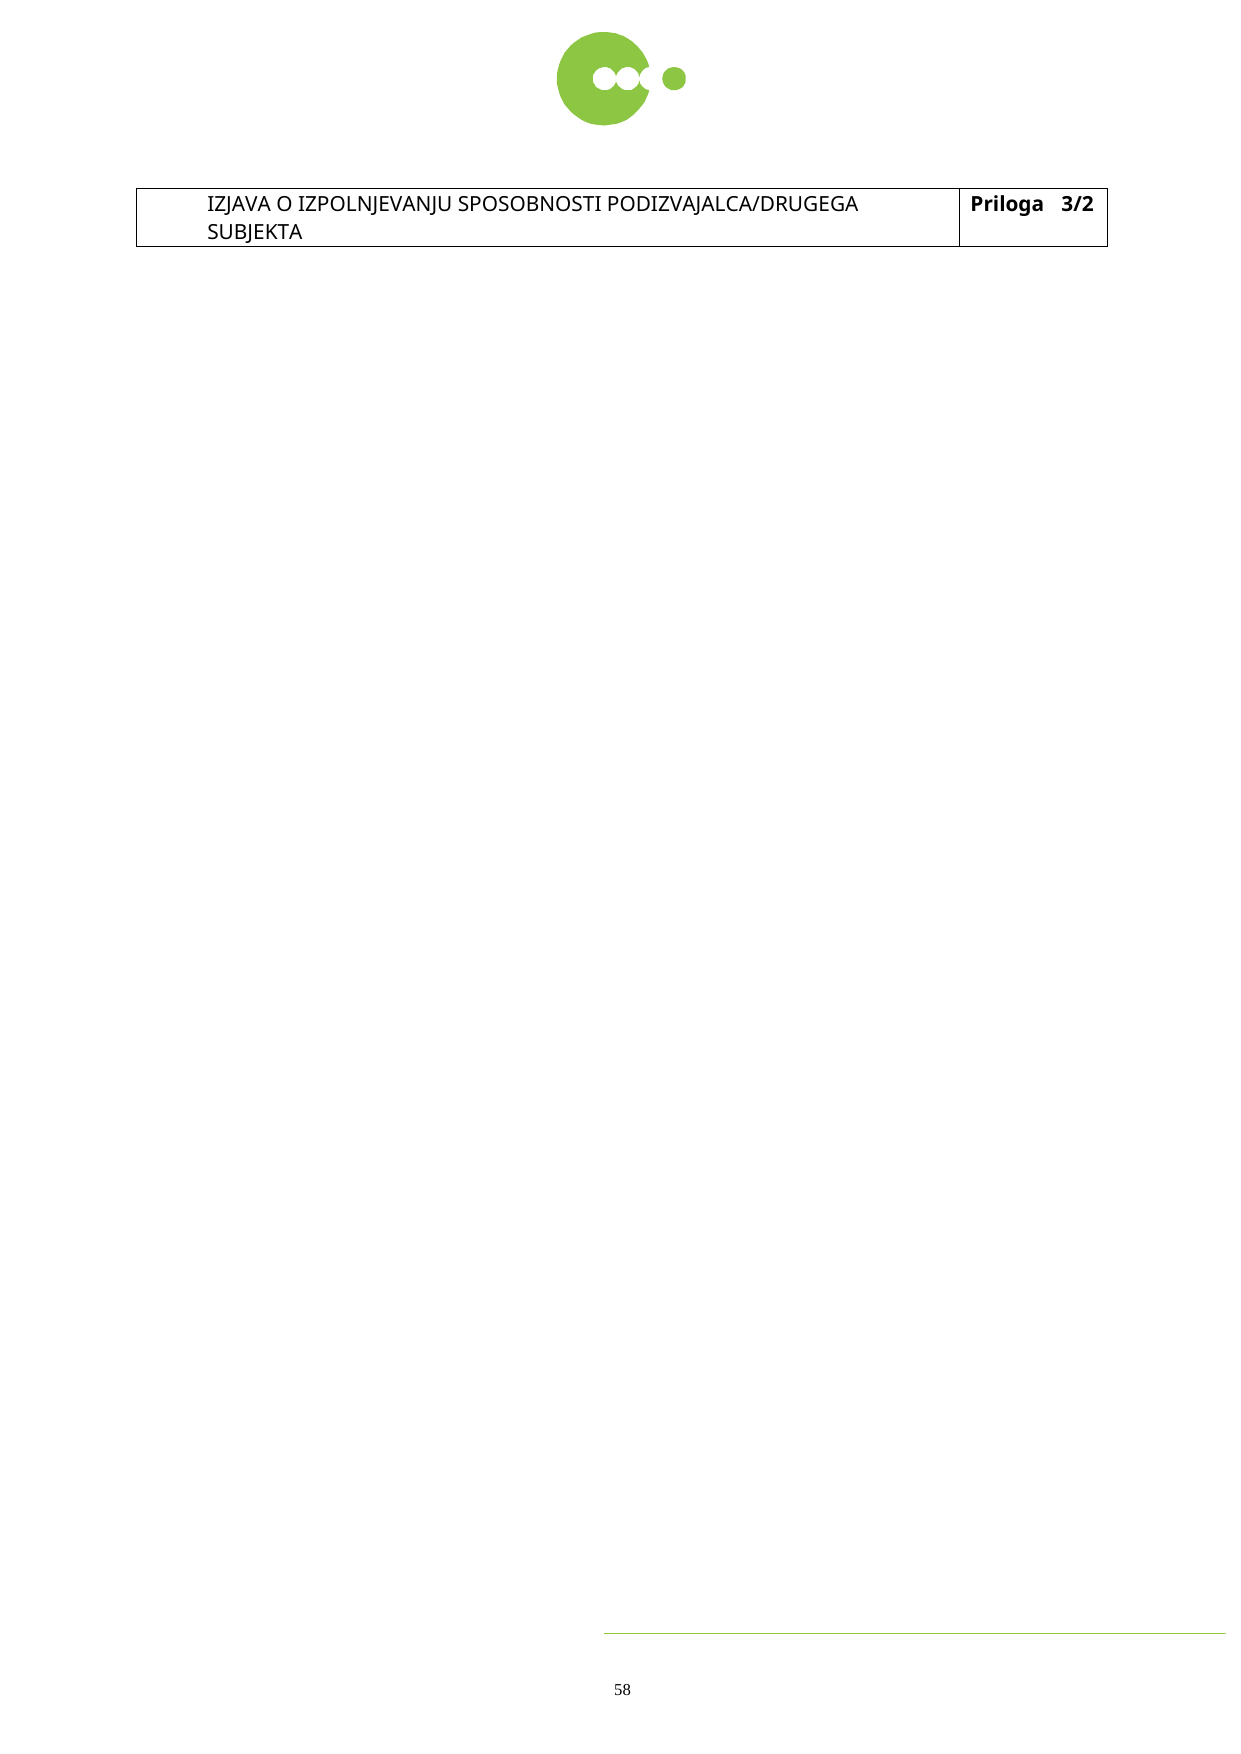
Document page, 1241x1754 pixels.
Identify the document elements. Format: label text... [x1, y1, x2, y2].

table_header 3/2 [1049, 189, 1107, 246]
table_header IZJAVA O IZPOLNJEVANJU SPOSOBNOSTI PODIZVAJALCA/DRUGEGA SUBJEKTA [200, 189, 959, 246]
table_header [137, 189, 200, 246]
table_header Priloga [960, 189, 1048, 246]
